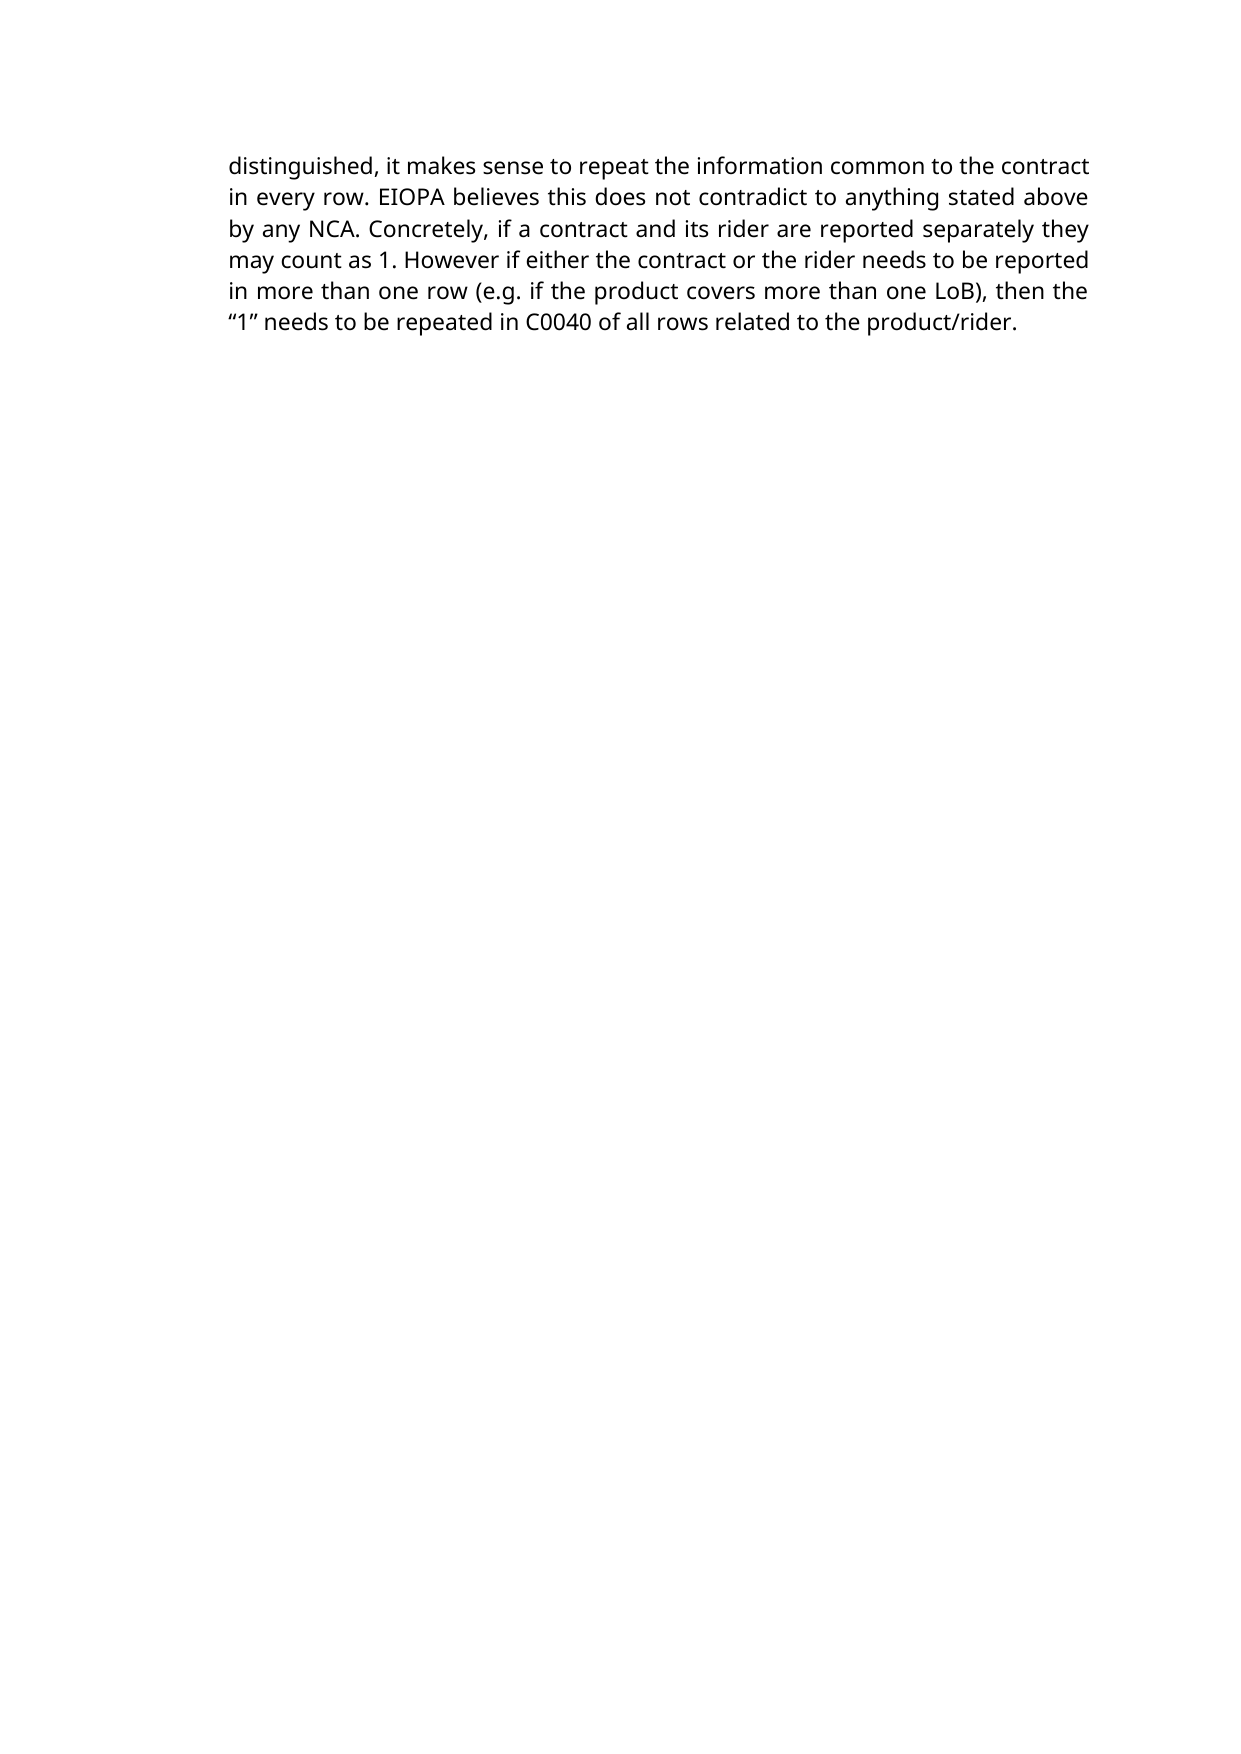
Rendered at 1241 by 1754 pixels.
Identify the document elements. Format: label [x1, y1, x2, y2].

list [191, 150, 1090, 337]
